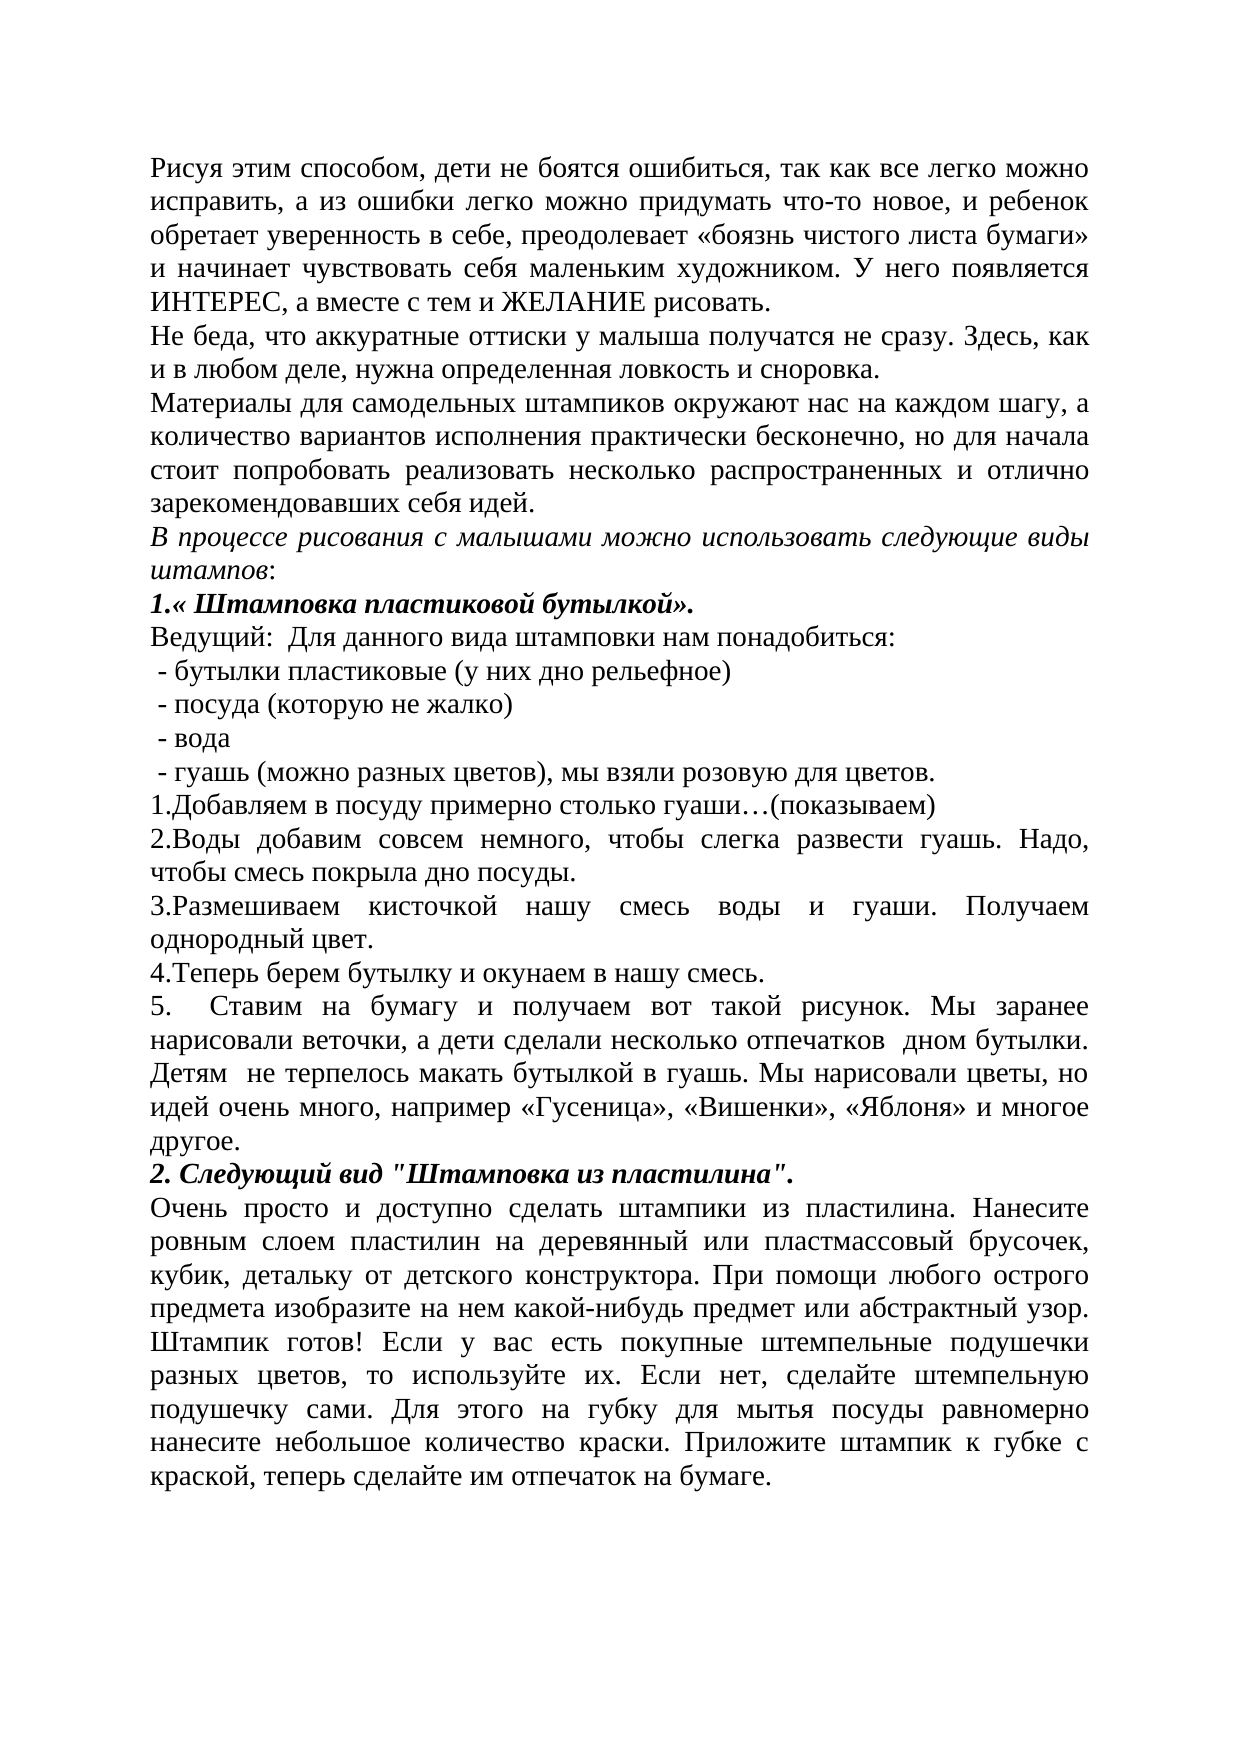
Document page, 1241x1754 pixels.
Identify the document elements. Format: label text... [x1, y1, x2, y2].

text Материалы для самодельных штампиков окружают нас на каждом шагу, а количество вариантов исполнения практически бесконечно, но для начала стоит попробовать реализовать несколько распространенных и отлично зарекомендовавших себя идей. [150, 385, 1090, 519]
text - вода [150, 720, 1090, 754]
text - посуда (которую не жалко) [150, 687, 1090, 720]
text 5. Ставим на бумагу и получаем вот такой рисунок. Мы заранее нарисовали веточки, а дети сделали несколько отпечатков дном бутылки. Детям не терпелось макать бутылкой в гуашь. Мы нарисовали цветы, но идей очень много, например «Гусеница», «Вишенки», «Яблоня» и многое другое. [150, 988, 1090, 1156]
text 1.Добавляем в посуду примерно столько гуаши…(показываем) [150, 787, 1090, 821]
text Рисуя этим способом, дети не боятся ошибиться, так как все легко можно исправить, а из ошибки легко можно придумать что-то новое, и ребенок обретает уверенность в себе, преодолевает «боязнь чистого листа бумаги» и начинает чувствовать себя маленьким художником. У него появляется ИНТЕРЕС, а вместе с тем и ЖЕЛАНИЕ рисовать. [150, 150, 1090, 318]
text - бутылки пластиковые (у них дно рельефное) [150, 653, 1090, 687]
text 3.Размешиваем кисточкой нашу смесь воды и гуаши. Получаем однородный цвет. [150, 888, 1090, 955]
text 2. Следующий вид "Штамповка из пластилина". [150, 1156, 1090, 1190]
text Ведущий: Для данного вида штамповки нам понадобиться: [150, 619, 1090, 653]
text Не беда, что аккуратные оттиски у малыша получатся не сразу. Здесь, как и в любом деле, нужна определенная ловкость и сноровка. [150, 318, 1090, 385]
text 1.« Штамповка пластиковой бутылкой». [150, 586, 1090, 619]
text В процессе рисования с малышами можно использовать следующие виды штампов: [150, 519, 1090, 586]
text Очень просто и доступно сделать штампики из пластилина. Нанесите ровным слоем пластилин на деревянный или пластмассовый брусочек, кубик, детальку от детского конструктора. При помощи любого острого предмета изобразите на нем какой-нибудь предмет или абстрактный узор. Штампик готов! Если у вас есть покупные штемпельные подушечки разных цветов, то используйте их. Если нет, сделайте штемпельную подушечку сами. Для этого на губку для мытья посуды равномерно нанесите небольшое количество краски. Приложите штампик к губке с краской, теперь сделайте им отпечаток на бумаге. [150, 1190, 1090, 1492]
text 2.Воды добавим совсем немного, чтобы слегка развести гуашь. Надо, чтобы смесь покрыла дно посуды. [150, 821, 1090, 888]
text 4.Теперь берем бутылку и окунаем в нашу смесь. [150, 955, 1090, 988]
text - гуашь (можно разных цветов), мы взяли розовую для цветов. [150, 754, 1090, 787]
